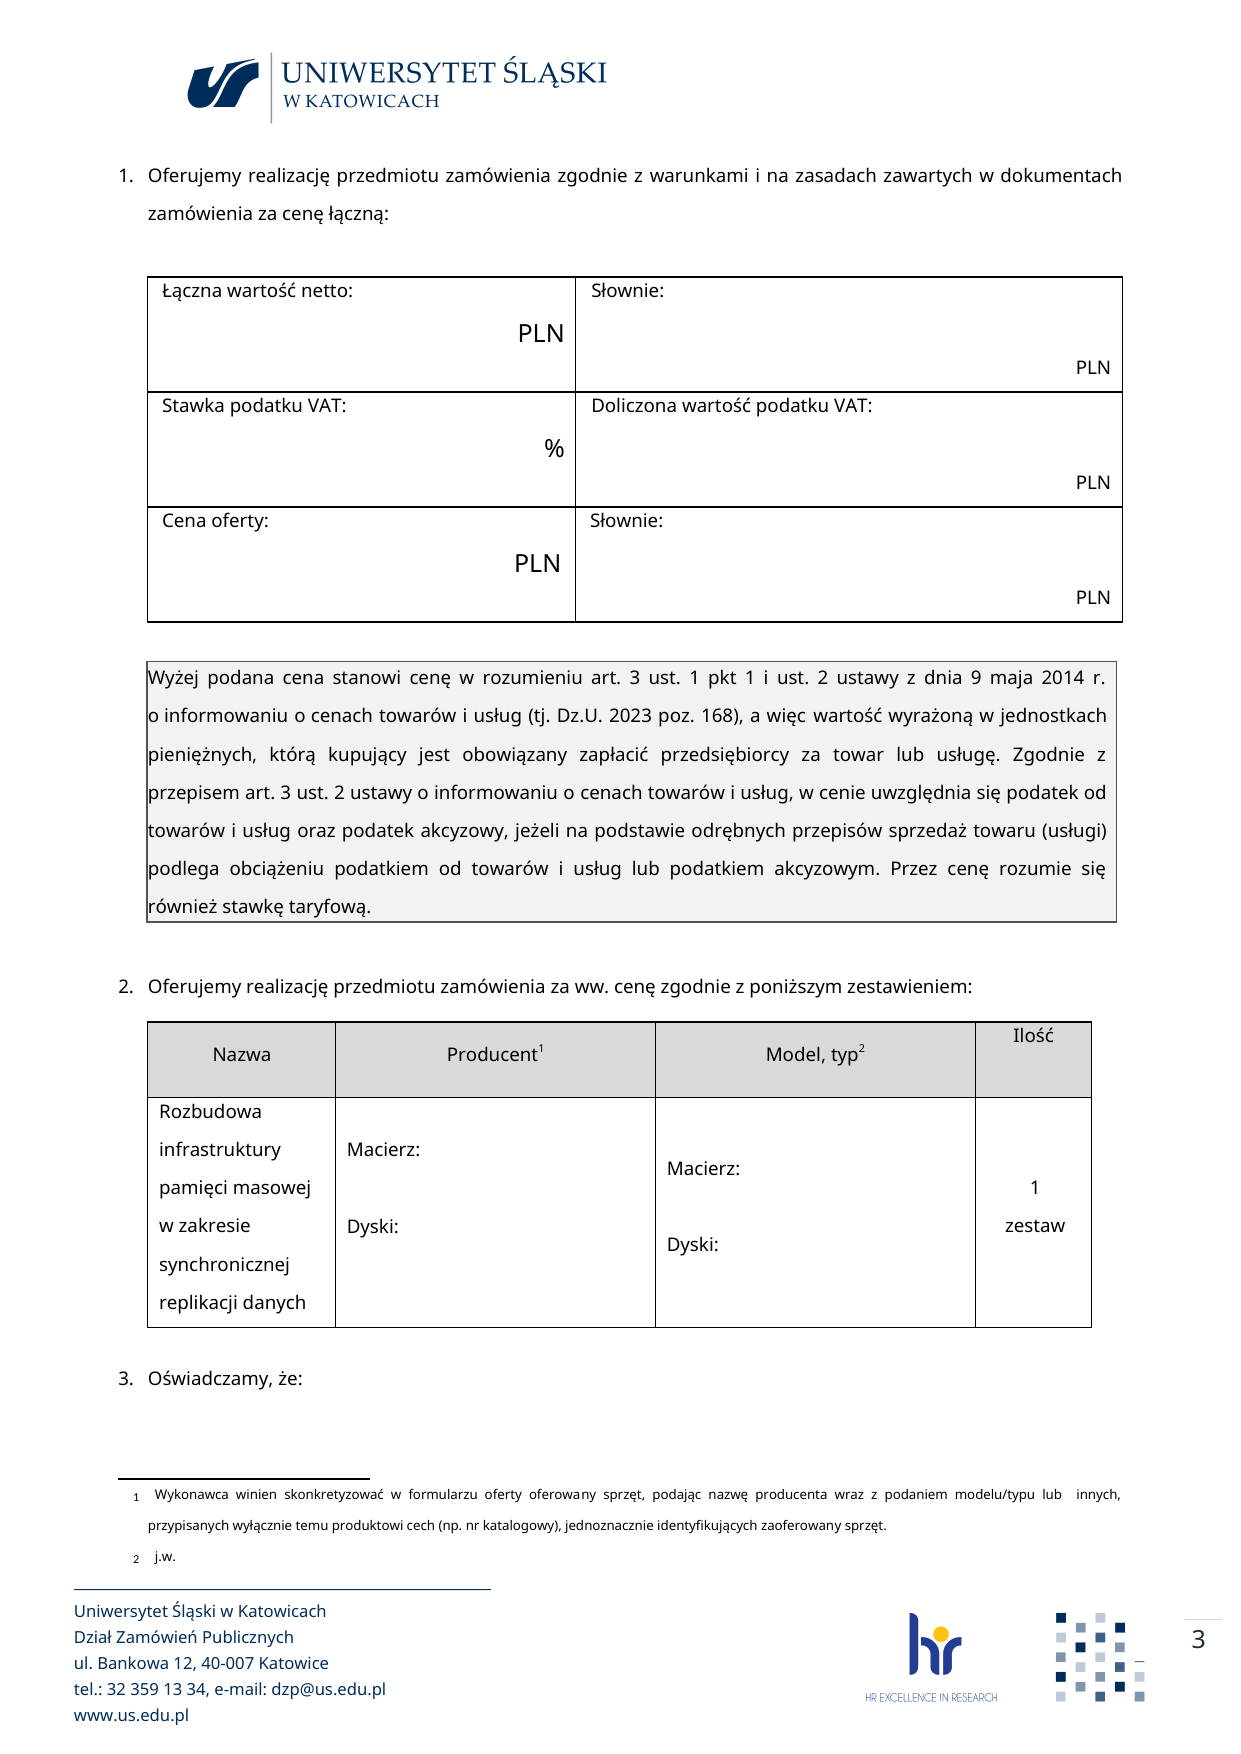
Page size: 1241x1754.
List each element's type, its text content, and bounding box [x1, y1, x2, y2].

table_header Producent [336, 1023, 655, 1097]
table_cell Cena oferty: PLN [148, 508, 575, 621]
table_cell Stawka podatku VAT: % [148, 393, 575, 506]
table_cell Macierz: Dyski: [656, 1098, 975, 1327]
table_header Model, typ [656, 1023, 975, 1097]
list Oferujemy realizację przedmiotu zamówienia zgodnie z warunkami i na zasadach zawartych w dokumentach zamówienia za cenę łączną: [118, 162, 1122, 226]
text Wyżej podana cena stanowi cenę w rozumieniu art. 3 ust. 1 pkt 1 i ust. 2 ustawy z dnia 9 maja 2014 r. o informowaniu o cenach towarów i usług (tj. Dz.U. 2023 poz. 168), a więc wartość wyrażoną w jednostkach pieniężnych, którą kupujący jest obowiązany zapłacić przedsiębiorcy za towar lub usługę. Zgodnie z przepisem art. 3 ust. 2 ustawy o informowaniu o cenach towarów i usług, w cenie uwzględnia się podatek od towarów i usług oraz podatek akcyzowy, jeżeli na podstawie odrębnych przepisów sprzedaż towaru (usługi) podlega obciążeniu podatkiem od towarów i usług lub podatkiem akcyzowym. Przez cenę rozumie się również stawkę taryfową. [148, 662, 1116, 921]
table_header Ilość [976, 1023, 1091, 1097]
table_cell 1 zestaw [976, 1098, 1091, 1327]
table_cell Macierz: Dyski: [336, 1098, 655, 1327]
picture [69, 0, 1241, 159]
table_cell Słownie: PLN [576, 508, 1122, 621]
table_header Łączna wartość netto: PLN [148, 278, 575, 391]
table_cell Rozbudowa infrastruktury pamięci masowej w zakresie synchronicznej replikacji danych [148, 1098, 335, 1327]
table_header Nazwa [148, 1023, 335, 1097]
subtitle Oferujemy realizację przedmiotu zamówienia za ww. cenę zgodnie z poniższym zestawieniem: [118, 973, 1122, 999]
picture [0, 1580, 492, 1598]
table_cell Doliczona wartość podatku VAT: PLN [576, 393, 1122, 506]
table_header Słownie: PLN [576, 278, 1122, 391]
picture [797, 1485, 1174, 1731]
subtitle Oświadczamy, że: [118, 1365, 1122, 1391]
